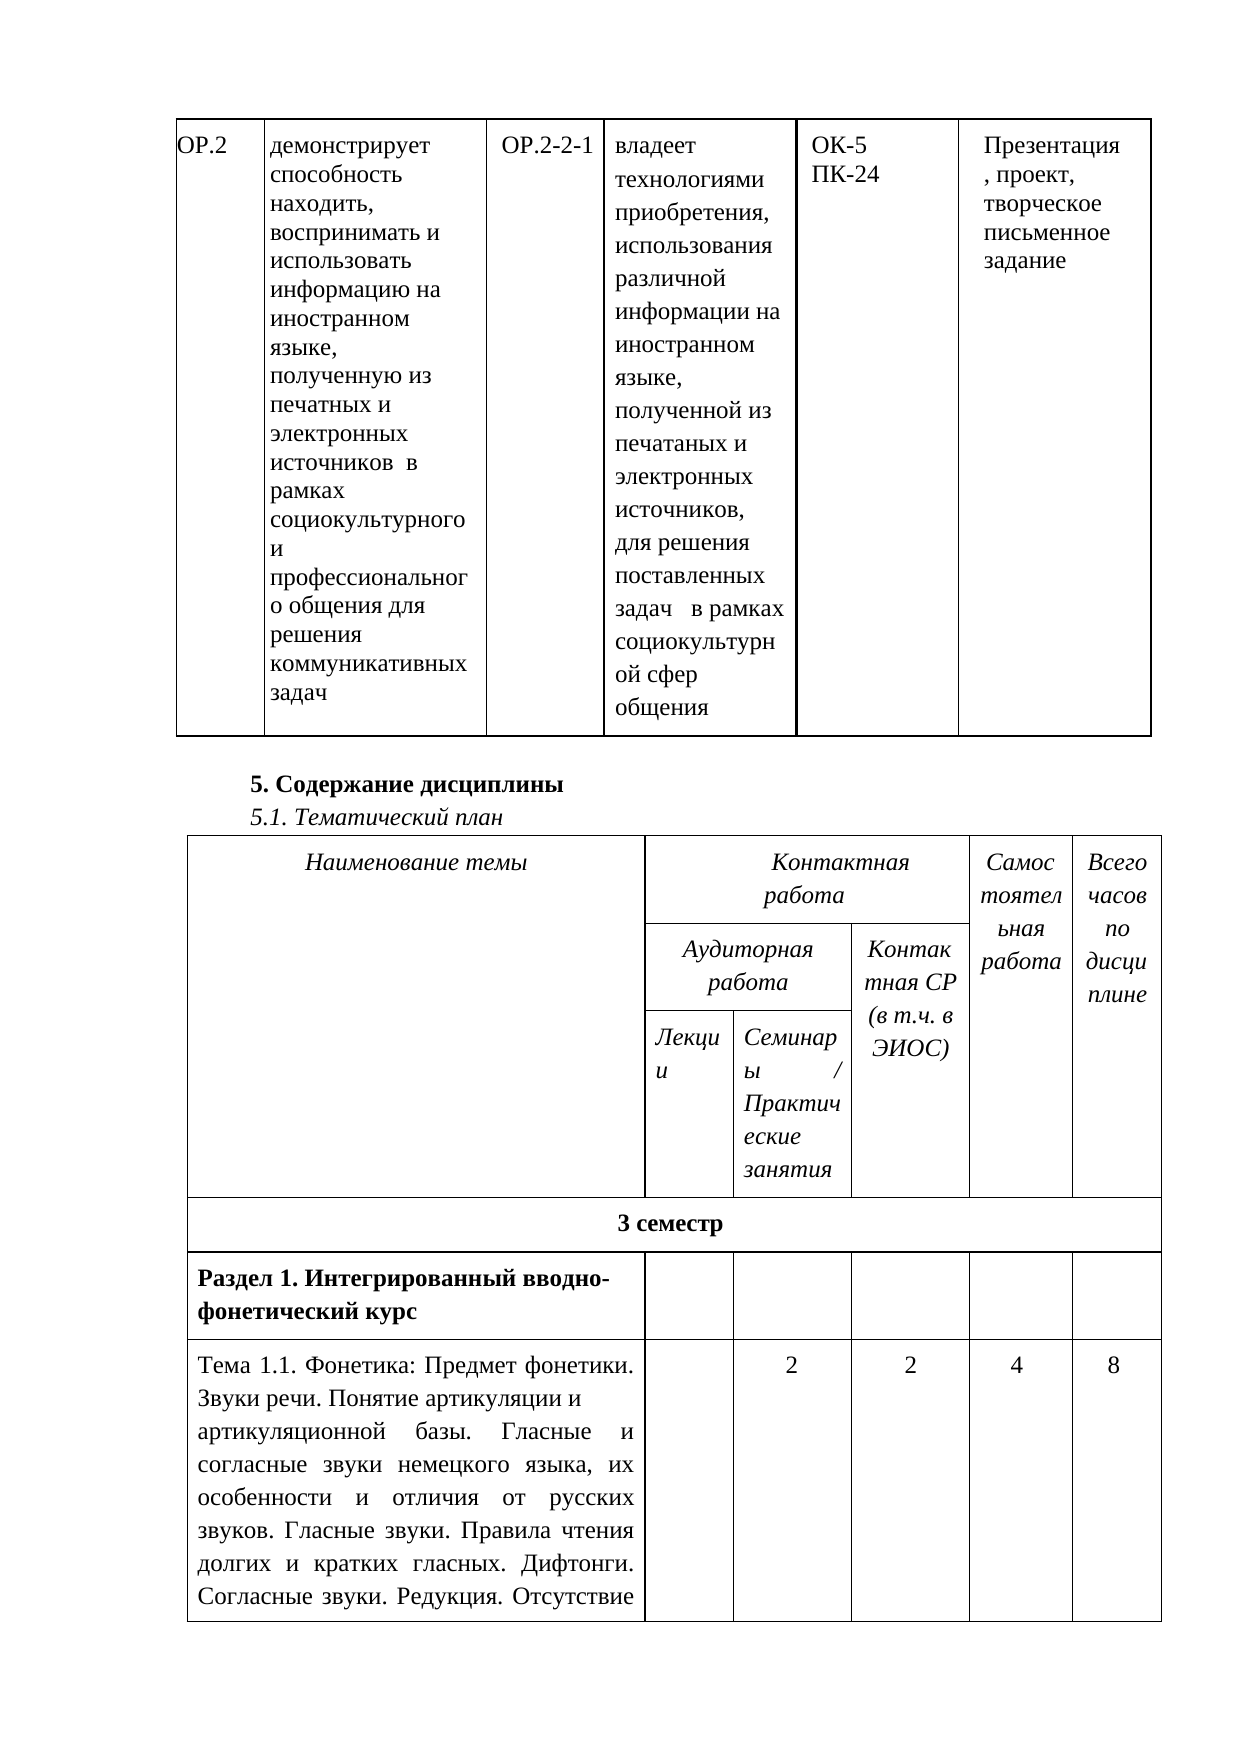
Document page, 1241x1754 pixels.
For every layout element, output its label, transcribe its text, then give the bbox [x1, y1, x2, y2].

text 5. Содержание дисциплины [177, 769, 1152, 798]
table_header Наименование темы [188, 836, 644, 1197]
table_header Всего часов по дисциплине [1073, 836, 1161, 1197]
table_cell ОК-5 ПК-24 [798, 120, 958, 735]
table_cell ОР.2-2-1 [487, 120, 603, 735]
table_header Контактная работа [646, 836, 969, 923]
table_cell 4 [970, 1340, 1072, 1621]
table_cell Контактная СР (в т.ч. в ЭИОС) [852, 924, 969, 1197]
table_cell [188, 1340, 644, 1621]
table_header Самостоятельная работа [970, 836, 1072, 1197]
table_cell Презентация, проект, творческое письменное задание [959, 120, 1150, 735]
table_cell [646, 1340, 733, 1621]
table_cell [852, 1253, 969, 1339]
table_cell Аудиторная работа [646, 924, 851, 1010]
table_cell Раздел 1. Интегрированный вводно-фонетический курс [188, 1253, 644, 1339]
table_cell 3 семестр [188, 1198, 1161, 1251]
table_cell 2 [852, 1340, 969, 1621]
table_cell 2 [734, 1340, 851, 1621]
table_cell владеет технологиями приобретения, использования различной информации на иностранном языке, полученной из печатаных и электронных источников, для решения поставленных задач в рамках социокультурной сфер общения [605, 120, 795, 735]
table_cell Семинары / Практические занятия [734, 1011, 851, 1197]
table_cell демонстрирует способность находить, воспринимать и использовать информацию на иностранном языке, полученную из печатных и электронных источников в рамках социокультурного и профессионального общения для решения коммуникативных задач [265, 120, 486, 735]
table_cell [1073, 1253, 1161, 1339]
table_cell [734, 1253, 851, 1339]
table_cell [646, 1253, 733, 1339]
table_cell ОР.2 [177, 120, 264, 735]
table_cell 8 [1073, 1340, 1161, 1621]
text 5.1. Тематический план [177, 802, 1152, 831]
table_cell [970, 1253, 1072, 1339]
table_cell Лекции [646, 1011, 733, 1197]
